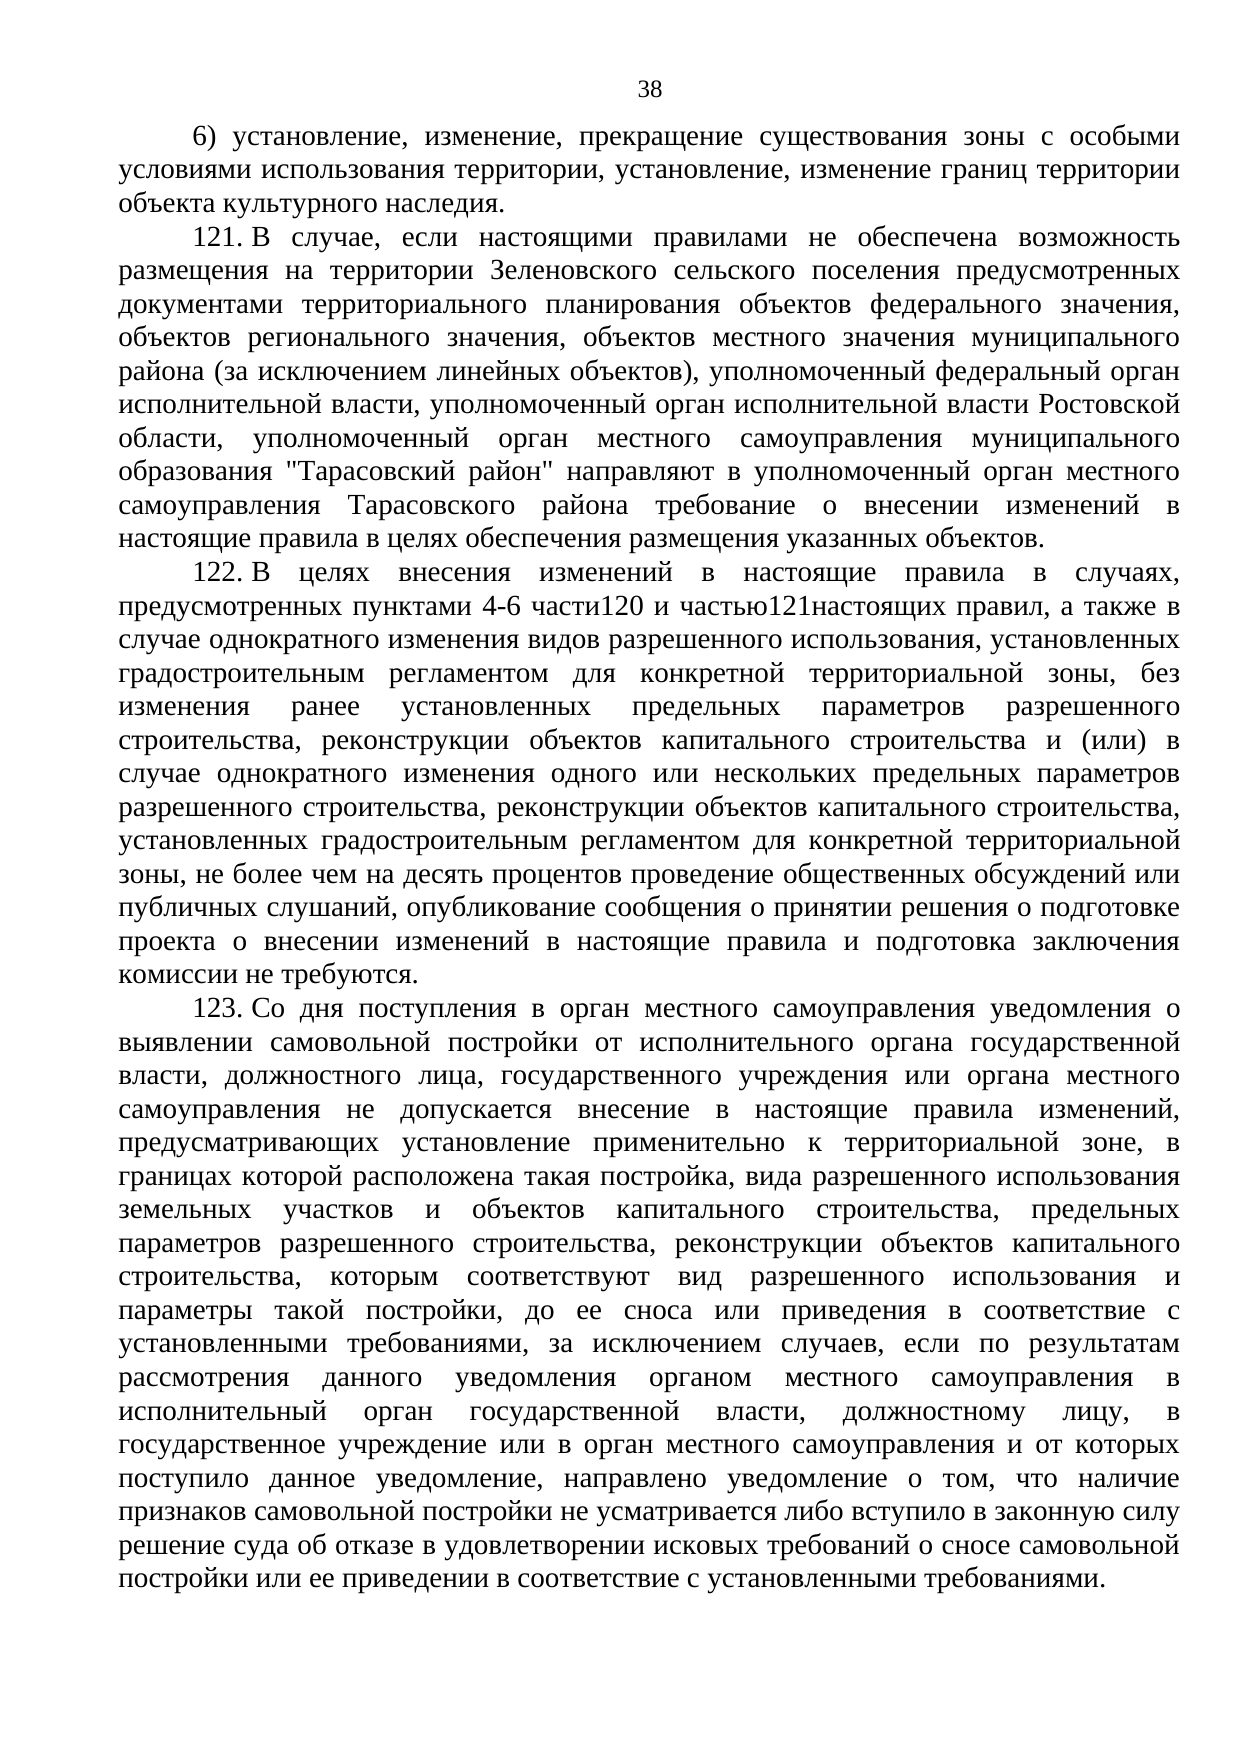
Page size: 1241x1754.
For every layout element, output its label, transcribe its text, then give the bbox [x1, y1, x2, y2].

list 6) установление, изменение, прекращение существования зоны с особыми условиями использования территории, установление, изменение границ территории объекта культурного наследия. [118, 118, 1181, 219]
list Со дня поступления в орган местного самоуправления уведомления о выявлении самовольной постройки от исполнительного органа государственной власти, должностного лица, государственного учреждения или органа местного самоуправления не допускается внесение в настоящие правила изменений, предусматривающих установление применительно к территориальной зоне, в границах которой расположена такая постройка, вида разрешенного использования земельных участков и объектов капитального строительства, предельных параметров разрешенного строительства, реконструкции объектов капитального строительства, которым соответствуют вид разрешенного использования и параметры такой постройки, до ее сноса или приведения в соответствие с установленными требованиями, за исключением случаев, если по результатам рассмотрения данного уведомления органом местного самоуправления в исполнительный орган государственной власти, должностному лицу, в государственное учреждение или в орган местного самоуправления и от которых поступило данное уведомление, направлено уведомление о том, что наличие признаков самовольной постройки не усматривается либо вступило в законную силу решение суда об отказе в удовлетворении исковых требований о сносе самовольной постройки или ее приведении в соответствие с установленными требованиями. [118, 990, 1181, 1594]
list В случае, если настоящими правилами не обеспечена возможность размещения на территории Зеленовского сельского поселения предусмотренных документами территориального планирования объектов федерального значения, объектов регионального значения, объектов местного значения муниципального района (за исключением линейных объектов), уполномоченный федеральный орган исполнительной власти, уполномоченный орган исполнительной власти Ростовской области, уполномоченный орган местного самоуправления муниципального образования "Тарасовский район" направляют в уполномоченный орган местного самоуправления Тарасовского района требование о внесении изменений в настоящие правила в целях обеспечения размещения указанных объектов. [118, 219, 1181, 554]
list В целях внесения изменений в настоящие правила в случаях, предусмотренных пунктами 4-6 части120 и частью121настоящих правил, а также в случае однократного изменения видов разрешенного использования, установленных градостроительным регламентом для конкретной территориальной зоны, без изменения ранее установленных предельных параметров разрешенного строительства, реконструкции объектов капитального строительства и (или) в случае однократного изменения одного или нескольких предельных параметров разрешенного строительства, реконструкции объектов капитального строительства, установленных градостроительным регламентом для конкретной территориальной зоны, не более чем на десять процентов проведение общественных обсуждений или публичных слушаний, опубликование сообщения о принятии решения о подготовке проекта о внесении изменений в настоящие правила и подготовка заключения комиссии не требуются. [118, 554, 1181, 990]
